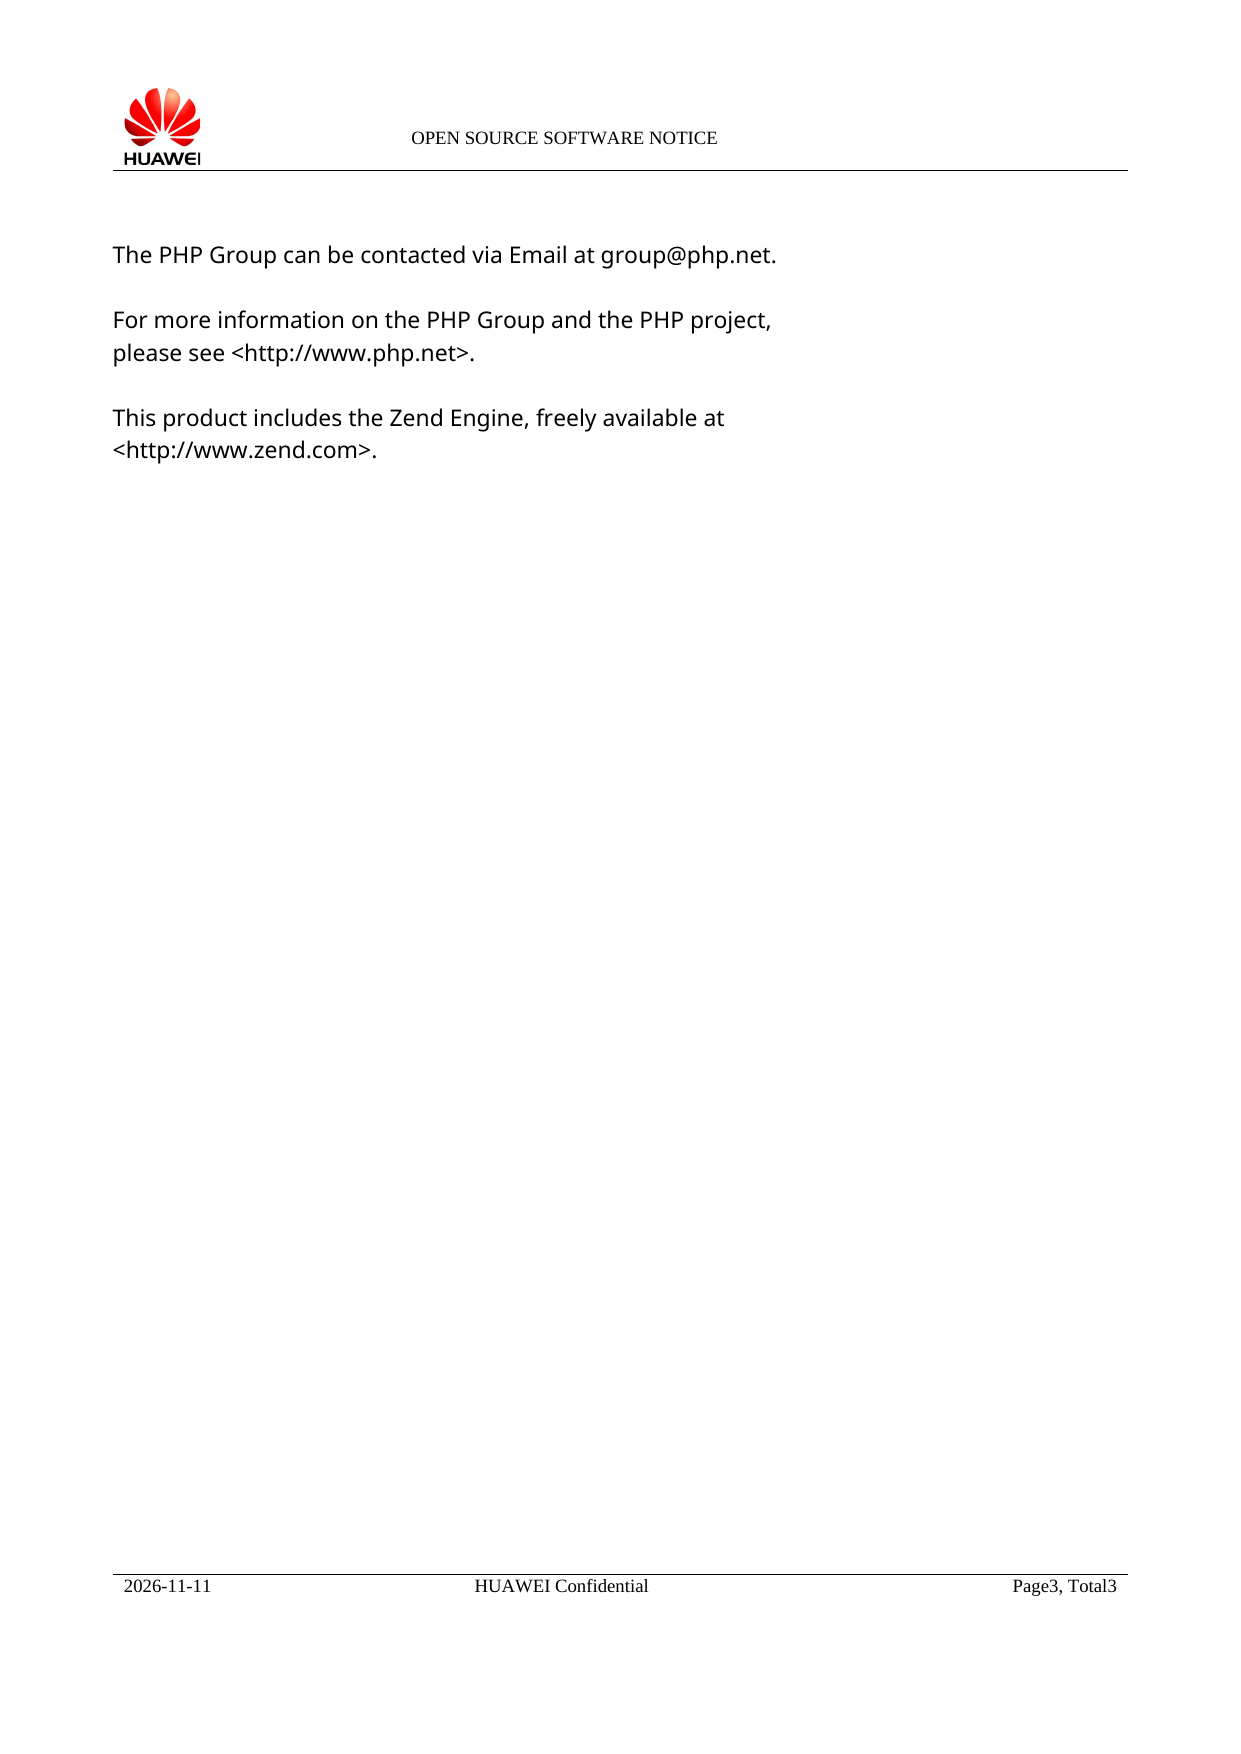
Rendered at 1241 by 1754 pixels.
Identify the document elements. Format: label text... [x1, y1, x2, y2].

text The PHP Group can be contacted via Email at group@php.net. [112, 239, 1128, 271]
picture [124, 88, 201, 165]
text <http://www.zend.com>. [112, 434, 1128, 466]
text please see <http://www.php.net>. [112, 336, 1128, 369]
text For more information on the PHP Group and the PHP project, [112, 304, 1128, 336]
text This product includes the Zend Engine, freely available at [112, 401, 1128, 434]
